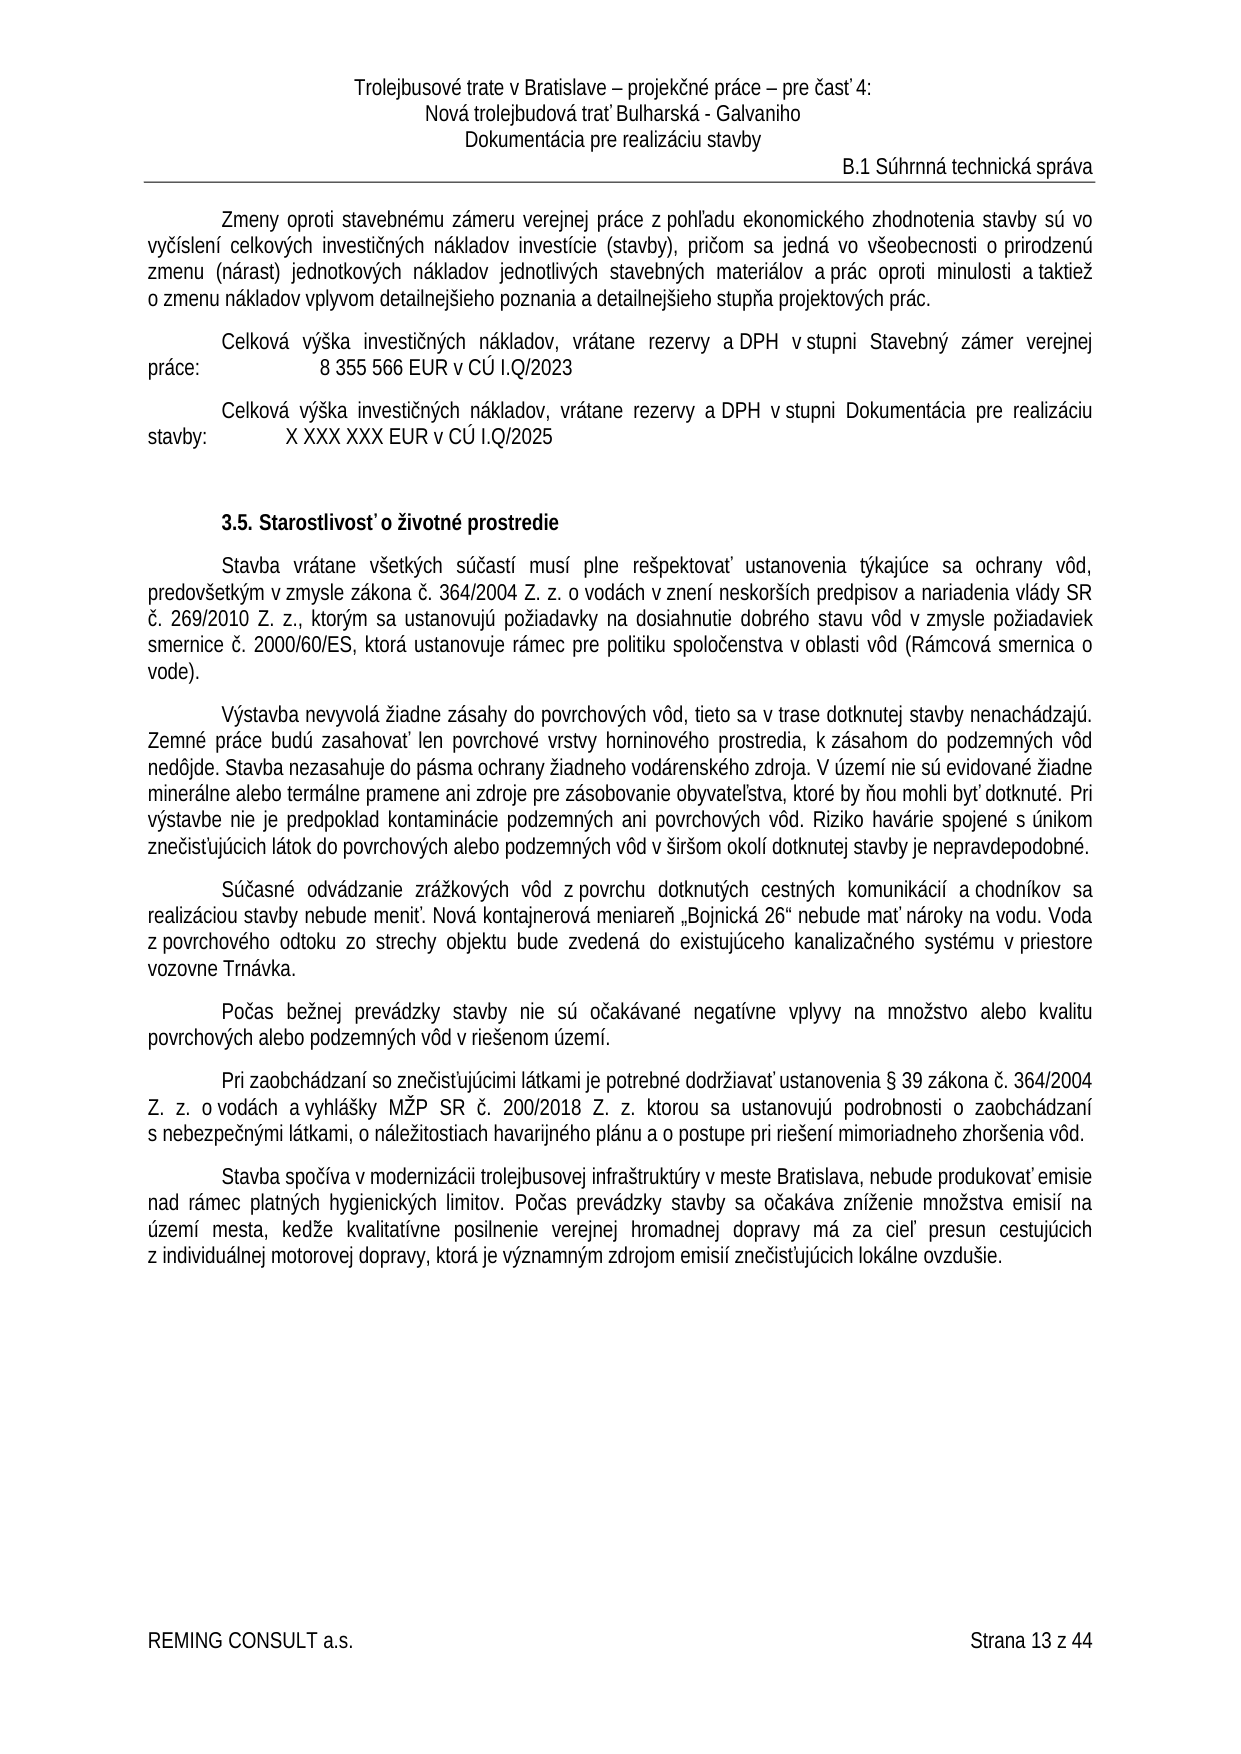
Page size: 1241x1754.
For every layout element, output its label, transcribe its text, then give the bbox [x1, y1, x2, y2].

text Súčasné odvádzanie zrážkových vôd z povrchu dotknutých cestných komunikácií a chodníkov sa realizáciou stavby nebude meniť. Nová kontajnerová meniareň „Bojnická 26“ nebude mať nároky na vodu. Voda z povrchového odtoku zo strechy objektu bude zvedená do existujúceho kanalizačného systému v priestore vozovne Trnávka. [148, 876, 1093, 981]
text Celková výška investičných nákladov, vrátane rezervy a DPH v stupni Stavebný zámer verejnej práce: 8 355 566 EUR v CÚ I.Q/2023 [148, 328, 1093, 380]
text Počas bežnej prevádzky stavby nie sú očakávané negatívne vplyvy na množstvo alebo kvalitu povrchových alebo podzemných vôd v riešenom území. [148, 998, 1093, 1050]
subtitle Starostlivosť o životné prostredie [221, 509, 1093, 536]
text Výstavba nevyvolá žiadne zásahy do povrchových vôd, tieto sa v trase dotknutej stavby nenachádzajú. Zemné práce budú zasahovať len povrchové vrstvy horninového prostredia, k zásahom do podzemných vôd nedôjde. Stavba nezasahuje do pásma ochrany žiadneho vodárenského zdroja. V území nie sú evidované žiadne minerálne alebo termálne pramene ani zdroje pre zásobovanie obyvateľstva, ktoré by ňou mohli byť dotknuté. Pri výstavbe nie je predpoklad kontaminácie podzemných ani povrchových vôd. Riziko havárie spojené s únikom znečisťujúcich látok do povrchových alebo podzemných vôd v širšom okolí dotknutej stavby je nepravdepodobné. [148, 701, 1093, 859]
text Stavba spočíva v modernizácii trolejbusovej infraštruktúry v meste Bratislava, nebude produkovať emisie nad rámec platných hygienických limitov. Počas prevádzky stavby sa očakáva zníženie množstva emisií na území mesta, keďže kvalitatívne posilnenie verejnej hromadnej dopravy má za cieľ presun cestujúcich z individuálnej motorovej dopravy, ktorá je významným zdrojom emisií znečisťujúcich lokálne ovzdušie. [148, 1163, 1093, 1268]
text Celková výška investičných nákladov, vrátane rezervy a DPH v stupni Dokumentácia pre realizáciu stavby: X XXX XXX EUR v CÚ I.Q/2025 [148, 397, 1093, 450]
text Zmeny oproti stavebnému zámeru verejnej práce z pohľadu ekonomického zhodnotenia stavby sú vo vyčíslení celkových investičných nákladov investície (stavby), pričom sa jedná vo všeobecnosti o prirodzenú zmenu (nárast) jednotkových nákladov jednotlivých stavebných materiálov a prác oproti minulosti a taktiež o zmenu nákladov vplyvom detailnejšieho poznania a detailnejšieho stupňa projektových prác. [148, 206, 1093, 311]
text Pri zaobchádzaní so znečisťujúcimi látkami je potrebné dodržiavať ustanovenia § 39 zákona č. 364/2004 Z. z. o vodách a vyhlášky MŽP SR č. 200/2018 Z. z. ktorou sa ustanovujú podrobnosti o zaobchádzaní s nebezpečnými látkami, o náležitostiach havarijného plánu a o postupe pri riešení mimoriadneho zhoršenia vôd. [148, 1067, 1093, 1146]
text Stavba vrátane všetkých súčastí musí plne rešpektovať ustanovenia týkajúce sa ochrany vôd, predovšetkým v zmysle zákona č. 364/2004 Z. z. o vodách v znení neskorších predpisov a nariadenia vlády SR č. 269/2010 Z. z., ktorým sa ustanovujú požiadavky na dosiahnutie dobrého stavu vôd v zmysle požiadaviek smernice č. 2000/60/ES, ktorá ustanovuje rámec pre politiku spoločenstva v oblasti vôd (Rámcová smernica o vode). [148, 552, 1093, 684]
